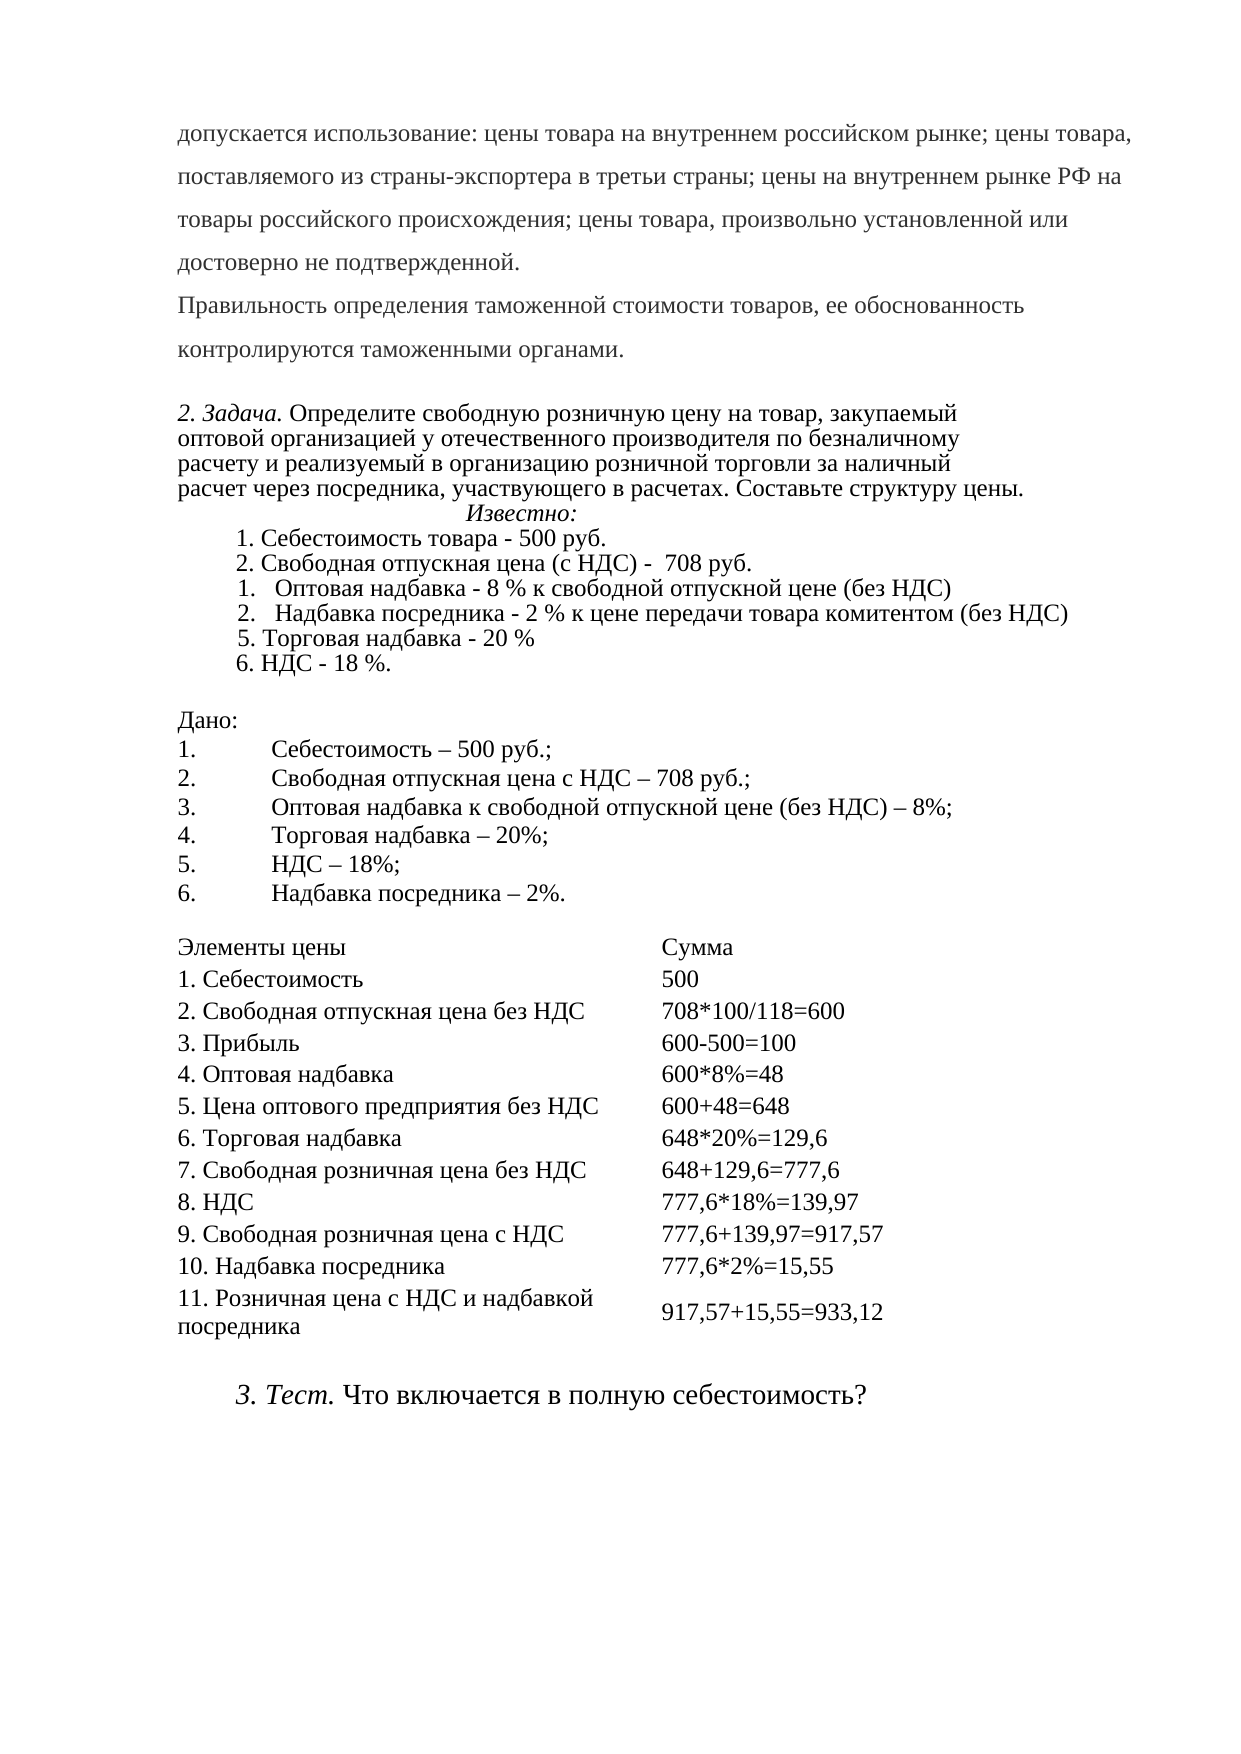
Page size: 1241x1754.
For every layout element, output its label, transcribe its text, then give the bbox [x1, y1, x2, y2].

table_cell 10. Надбавка посредника [176, 1249, 660, 1281]
table_cell 600-500=100 [660, 1026, 1153, 1058]
table_cell 648+129,6=777,6 [660, 1154, 1153, 1186]
table_cell 6. Торговая надбавка [176, 1122, 660, 1154]
table_header Сумма [660, 931, 1153, 962]
table_cell 777,6*18%=139,97 [660, 1186, 1153, 1217]
text 5. Торговая надбавка - 20 % [237, 627, 1240, 652]
text Дано: [177, 677, 1152, 734]
table_cell 7. Свободная розничная цена без НДС [176, 1154, 660, 1186]
text 2. Свободная отпускная цена с НДС – 708 руб.; [177, 763, 1152, 792]
text 1. Себестоимость товара - 500 руб. [236, 527, 1240, 552]
table_cell 648*20%=129,6 [660, 1122, 1153, 1154]
table_cell 777,6+139,97=917,57 [660, 1218, 1153, 1249]
list Оптовая надбавка - 8 % к свободной отпускной цене (без НДС) [237, 577, 1240, 602]
table_cell 5. Цена оптового предприятия без НДС [176, 1090, 660, 1122]
text 3. Тест. Что включается в полную себестоимость? [236, 1385, 1240, 1409]
table_cell 4. Оптовая надбавка [176, 1058, 660, 1090]
table_header Элементы цены [176, 931, 660, 962]
text 3. Оптовая надбавка к свободной отпускной цене (без НДС) – 8%; [177, 792, 1152, 821]
text 5. НДС – 18%; [177, 849, 1152, 878]
table_cell 500 [660, 963, 1153, 994]
table_cell 600*8%=48 [660, 1058, 1153, 1090]
text расчет через посредника, участвующего в расчетах. Составьте структуру цены. [177, 477, 1240, 502]
text Известно: [236, 502, 1240, 527]
list Надбавка посредника - 2 % к цене передачи товара комитентом (без НДС) [237, 602, 1240, 627]
table_cell 708*100/118=600 [660, 994, 1153, 1026]
text 2. Свободная отпускная цена (с НДС) - 708 руб. [236, 552, 1240, 577]
text 6. НДС - 18 %. [236, 652, 1240, 677]
table_cell 9. Свободная розничная цена с НДС [176, 1218, 660, 1249]
table_cell 2. Свободная отпускная цена без НДС [176, 994, 660, 1026]
text 2. Задача. Определите свободную розничную цену на товар, закупаемый [177, 377, 1240, 427]
table_cell 917,57+15,55=933,12 [660, 1281, 1153, 1342]
table_cell 777,6*2%=15,55 [660, 1249, 1153, 1281]
table_cell 11. Розничная цена с НДС и надбавкой посредника [176, 1281, 660, 1342]
text 1. Себестоимость – 500 руб.; [177, 734, 1152, 763]
table_cell 1. Себестоимость [176, 963, 660, 994]
text оптовой организацией у отечественного производителя по безналичному [177, 427, 1240, 452]
table_cell 8. НДС [176, 1186, 660, 1217]
text 4. Торговая надбавка – 20%; [177, 821, 1152, 849]
text расчету и реализуемый в организацию розничной торговли за наличный [177, 452, 1240, 477]
table_cell 600+48=648 [660, 1090, 1153, 1122]
text 6. Надбавка посредника – 2%. [177, 878, 1152, 907]
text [177, 118, 1152, 362]
table_cell 3. Прибыль [176, 1026, 660, 1058]
